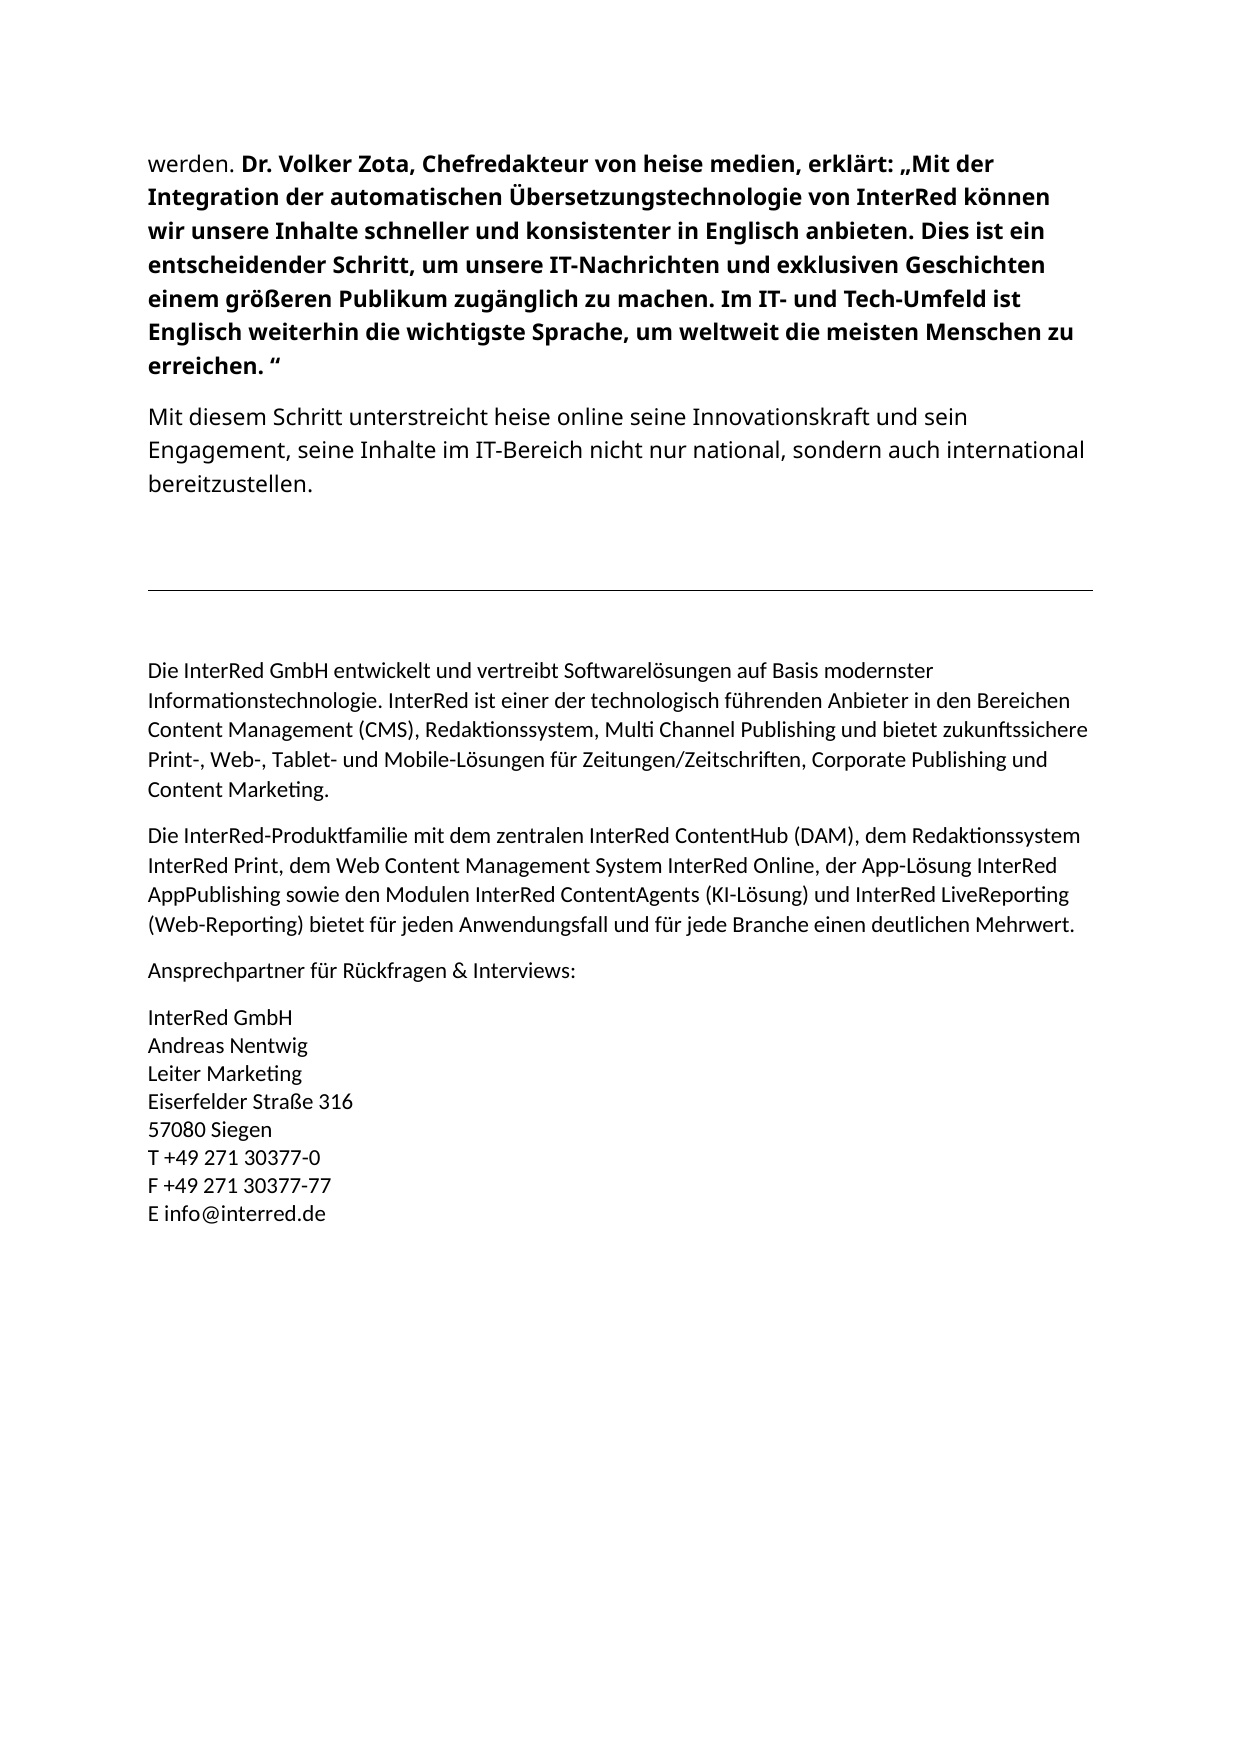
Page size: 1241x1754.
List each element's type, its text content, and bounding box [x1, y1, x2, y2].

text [148, 148, 1093, 381]
text F +49 271 30377-77 [148, 1171, 1093, 1199]
text E info@interred.de [148, 1199, 1093, 1227]
text 57080 Siegen [148, 1115, 1093, 1143]
text Mit diesem Schritt unterstreicht heise online seine Innovationskraft und sein Engagement, seine Inhalte im IT-Bereich nicht nur national, sondern auch international bereitzustellen. [148, 401, 1093, 499]
text Andreas Nentwig [148, 1031, 1093, 1059]
text InterRed GmbH [148, 1003, 1093, 1031]
text T +49 271 30377-0 [148, 1143, 1093, 1171]
text Ansprechpartner für Rückfragen & Interviews: [148, 957, 1093, 985]
text Leiter Marketing [148, 1059, 1093, 1087]
text Die InterRed-Produktfamilie mit dem zentralen InterRed ContentHub (DAM), dem Redaktionssystem InterRed Print, dem Web Content Management System InterRed Online, der App-Lösung InterRed AppPublishing sowie den Modulen InterRed ContentAgents (KI-Lösung) und InterRed LiveReporting (Web-Reporting) bietet für jeden Anwendungsfall und für jede Branche einen deutlichen Mehrwert. [148, 821, 1093, 938]
text Die InterRed GmbH entwickelt und vertreibt Softwarelösungen auf Basis modernster Informationstechnologie. InterRed ist einer der technologisch führenden Anbieter in den Bereichen Content Management (CMS), Redaktionssystem, Multi Channel Publishing und bietet zukunftssichere Print-, Web-, Tablet- und Mobile-Lösungen für Zeitungen/Zeitschriften, Corporate Publishing und Content Marketing. [148, 656, 1093, 803]
text Eiserfelder Straße 316 [148, 1087, 1093, 1115]
